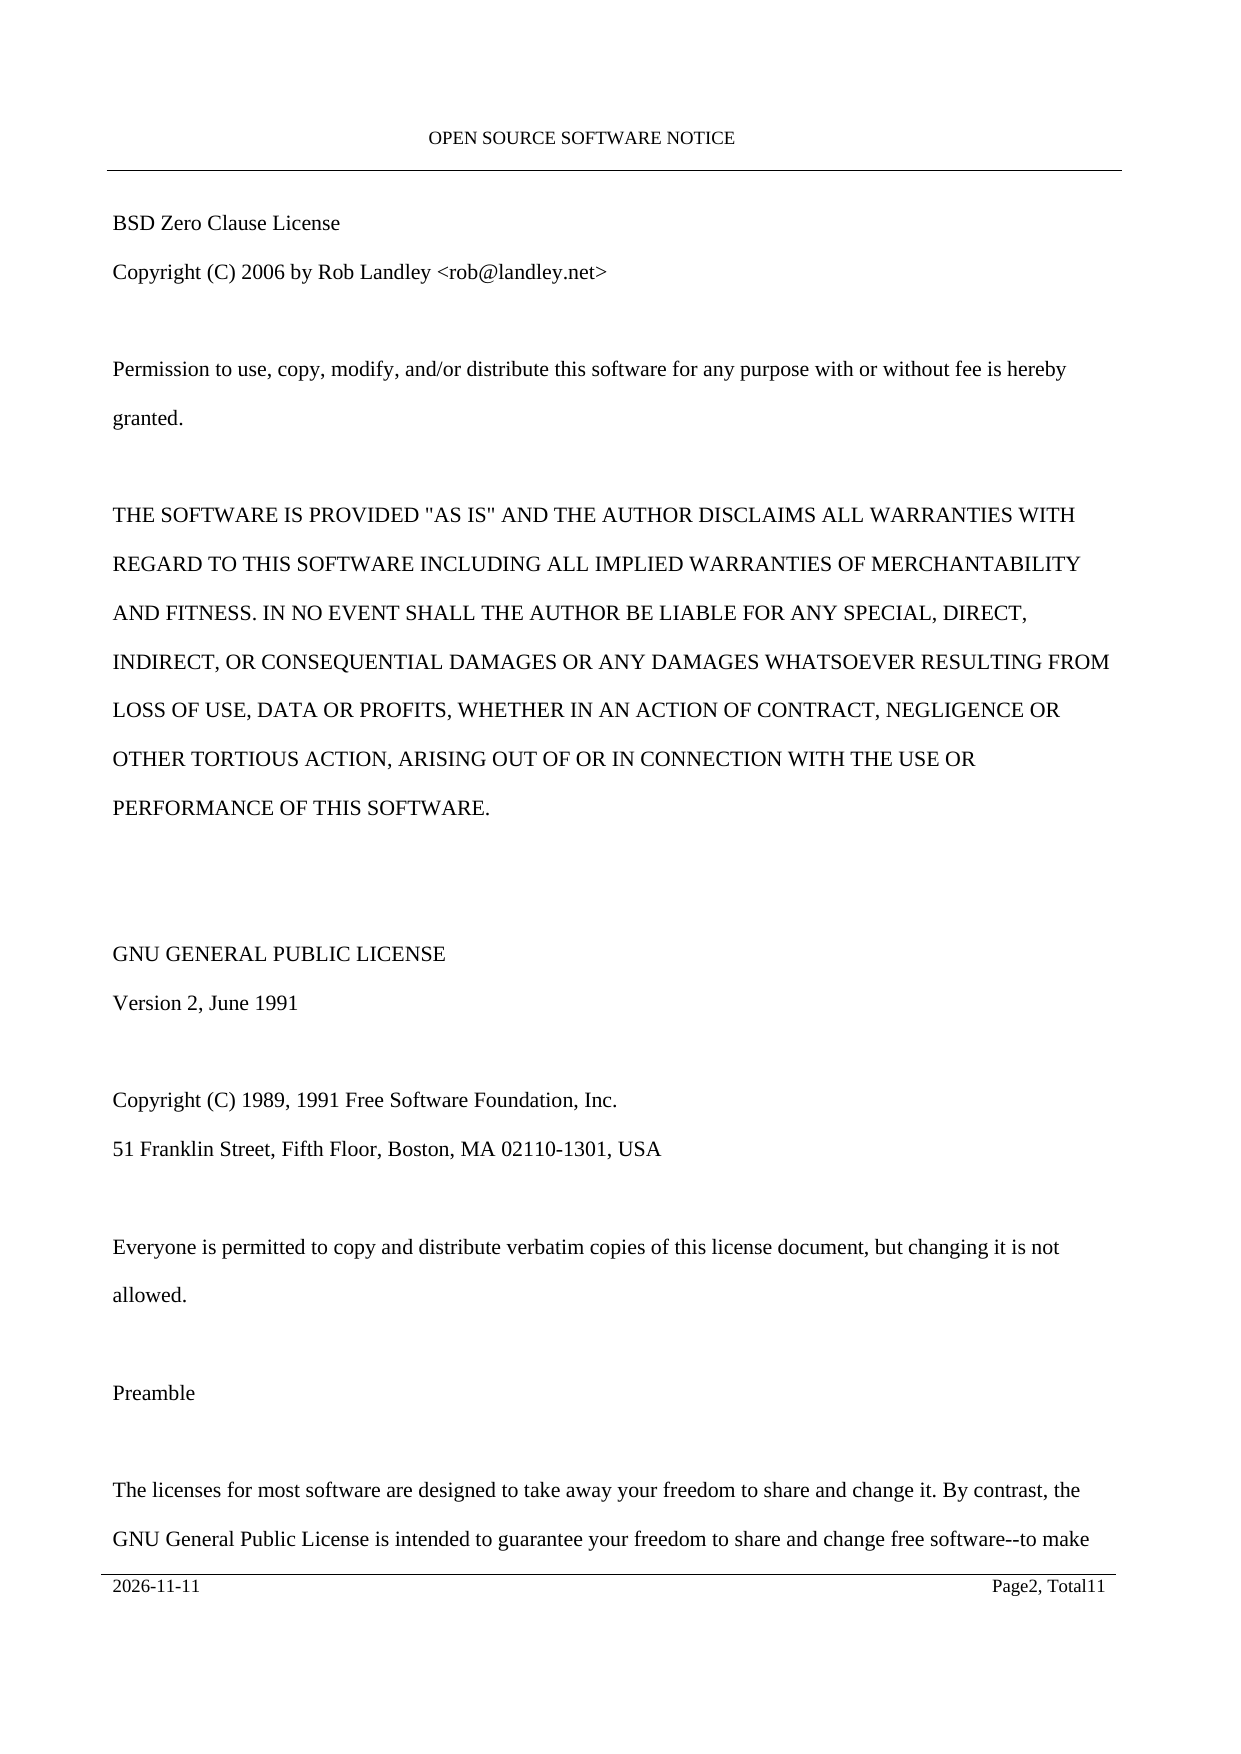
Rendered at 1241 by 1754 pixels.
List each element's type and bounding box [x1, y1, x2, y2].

text [112, 206, 1128, 1555]
